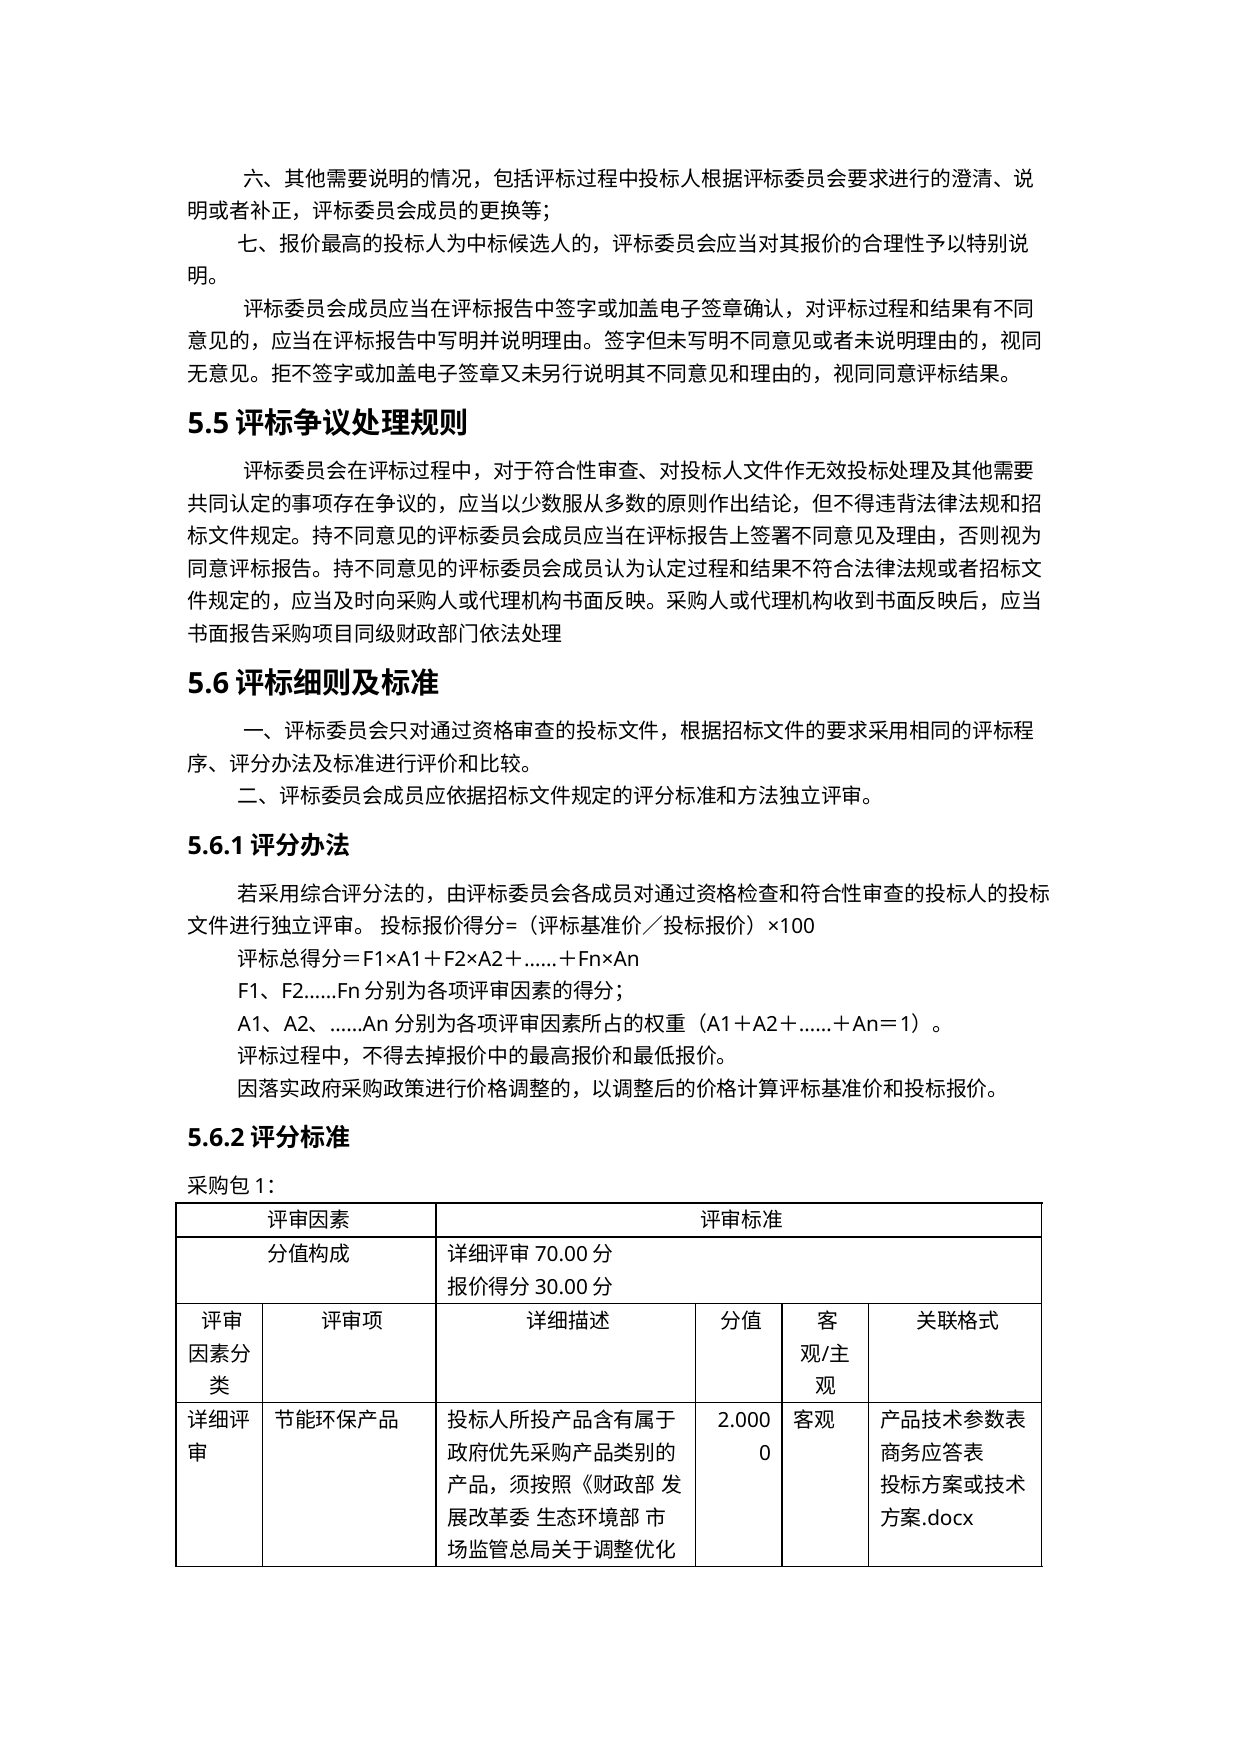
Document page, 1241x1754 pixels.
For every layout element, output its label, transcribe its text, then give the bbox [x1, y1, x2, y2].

text 若采用综合评分法的，由评标委员会各成员对通过资格检查和符合性审查的投标人的投标文件进行独立评审。 投标报价得分=（评标基准价／投标报价）×100 [187, 877, 1053, 942]
text 六、其他需要说明的情况，包括评标过程中投标人根据评标委员会要求进行的澄清、说明或者补正，评标委员会成员的更换等； [187, 162, 1053, 227]
text 一、评标委员会只对通过资格审查的投标文件，根据招标文件的要求采用相同的评标程序、评分办法及标准进行评价和比较。 [187, 714, 1053, 779]
text 5.6评标细则及标准 [187, 649, 1053, 714]
table_cell 评审因素分类 [177, 1304, 262, 1402]
table_header 评审因素 [177, 1204, 435, 1236]
table_cell 关联格式 [869, 1304, 1041, 1402]
table_cell 分值构成 [177, 1238, 435, 1303]
table_cell 2.0000 [696, 1403, 781, 1566]
text 5.6.2评分标准 [187, 1104, 1053, 1169]
text 七、报价最高的投标人为中标候选人的，评标委员会应当对其报价的合理性予以特别说明。 [187, 227, 1053, 292]
text 二、评标委员会成员应依据招标文件规定的评分标准和方法独立评审。 [187, 779, 1053, 812]
table_cell 客观 [783, 1403, 868, 1566]
text 5.6.1评分办法 [187, 812, 1053, 877]
table_cell 评审项 [263, 1304, 435, 1402]
table_cell 详细评审70.00分 报价得分30.00分 [437, 1238, 1041, 1303]
table_cell 详细描述 [437, 1304, 695, 1402]
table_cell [869, 1403, 1041, 1566]
text 评标过程中，不得去掉报价中的最高报价和最低报价。 [187, 1039, 1053, 1072]
table_cell 客观/主观 [783, 1304, 868, 1402]
text F1、F2……Fn分别为各项评审因素的得分； [187, 974, 1053, 1007]
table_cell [437, 1403, 695, 1566]
text 评标总得分＝F1×A1＋F2×A2＋……＋Fn×An [187, 942, 1053, 974]
table_header 评审标准 [437, 1204, 1041, 1236]
text A1、A2、……An 分别为各项评审因素所占的权重（A1＋A2＋……＋An＝1）。 [187, 1007, 1053, 1039]
table_cell 节能环保产品 [263, 1403, 435, 1566]
table_cell 分值 [696, 1304, 781, 1402]
text 评标委员会在评标过程中，对于符合性审查、对投标人文件作无效投标处理及其他需要共同认定的事项存在争议的，应当以少数服从多数的原则作出结论，但不得违背法律法规和招标文件规定。持不同意见的评标委员会成员应当在评标报告上签署不同意见及理由，否则视为同意评标报告。持不同意见的评标委员会成员认为认定过程和结果不符合法律法规或者招标文件规定的，应当及时向采购人或代理机构书面反映。采购人或代理机构收到书面反映后，应当书面报告采购项目同级财政部门依法处理 [187, 454, 1053, 649]
text 5.5评标争议处理规则 [187, 389, 1053, 454]
table_cell 详细评审 [177, 1403, 262, 1566]
text 因落实政府采购政策进行价格调整的，以调整后的价格计算评标基准价和投标报价。 [187, 1072, 1053, 1104]
text 评标委员会成员应当在评标报告中签字或加盖电子签章确认，对评标过程和结果有不同意见的，应当在评标报告中写明并说明理由。签字但未写明不同意见或者未说明理由的，视同无意见。拒不签字或加盖电子签章又未另行说明其不同意见和理由的，视同同意评标结果。 [187, 292, 1053, 389]
text 采购包1： [187, 1169, 1053, 1202]
